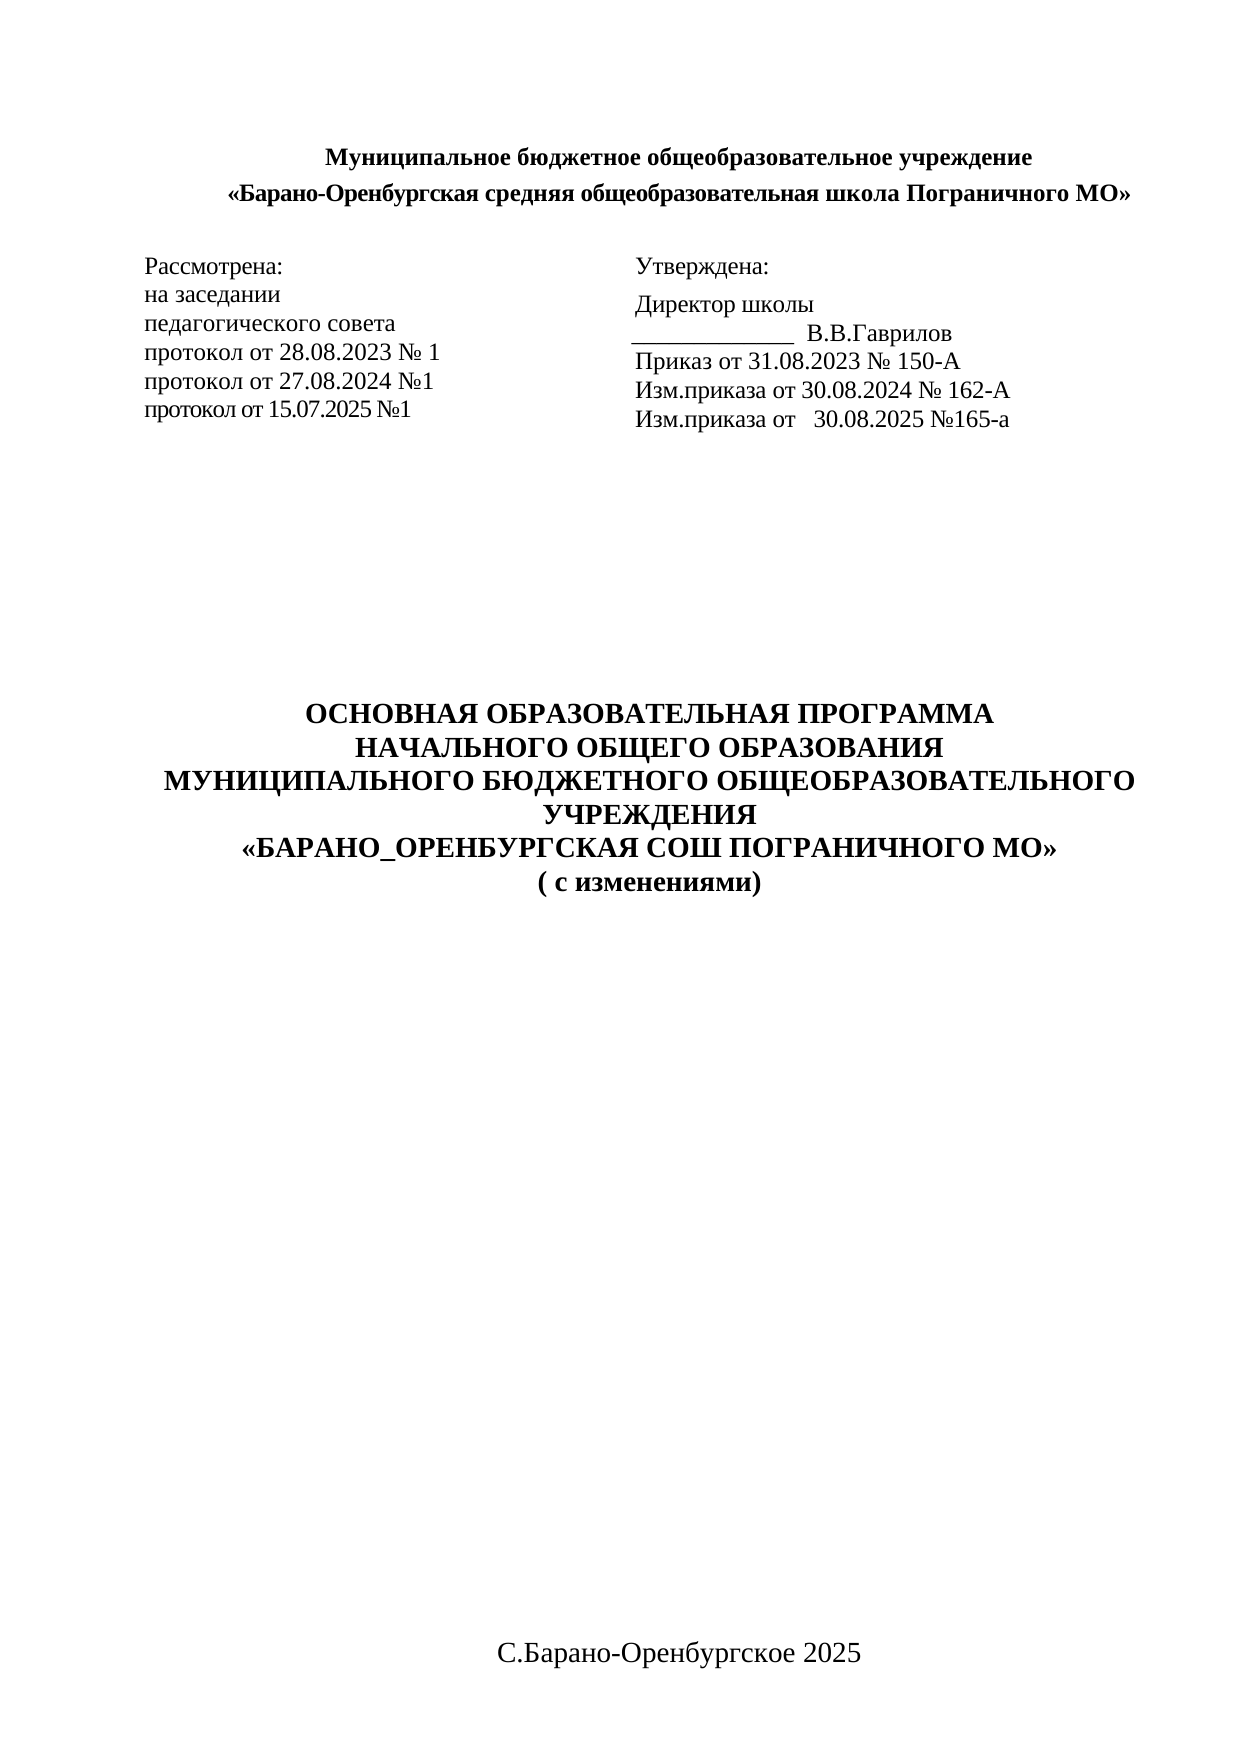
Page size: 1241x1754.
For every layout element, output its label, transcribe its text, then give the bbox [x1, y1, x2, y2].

text МУНИЦИПАЛЬНОГО БЮДЖЕТНОГО ОБЩЕОБРАЗОВАТЕЛЬНОГО УЧРЕЖДЕНИЯ [133, 763, 1166, 831]
text «БАРАНО_ОРЕНБУРГСКАЯ СОШ ПОГРАНИЧНОГО МО» [133, 831, 1166, 864]
subtitle «Барано-Оренбургская средняя общеобразовательная школа Пограничного МО» [133, 178, 1166, 207]
table_header Рассмотрена: на заседании педагогического совета протокол от 28.08.2023 № 1 протокол от 27.08.2024 №1 протокол от 15.07.2025 №1 [133, 241, 620, 461]
text С.Барано-Оренбургское 2025 [133, 1636, 1166, 1669]
text НАЧАЛЬНОГО ОБЩЕГО ОБРАЗОВАНИЯ [133, 730, 1166, 763]
text ОСНОВНАЯ ОБРАЗОВАТЕЛЬНАЯ ПРОГРАММА [133, 696, 1166, 730]
text ( с изменениями) [133, 864, 1166, 898]
table_header Утверждена: Директор школы _____________ В.В.Гаврилов Приказ от 31.08.2023 № 150-А Изм.приказа от 30.08.2024 № 162-А Изм.приказа от 30.08.2025 №165-а [620, 241, 1181, 461]
subtitle Муниципальное бюджетное общеобразовательное учреждение [133, 142, 1166, 171]
